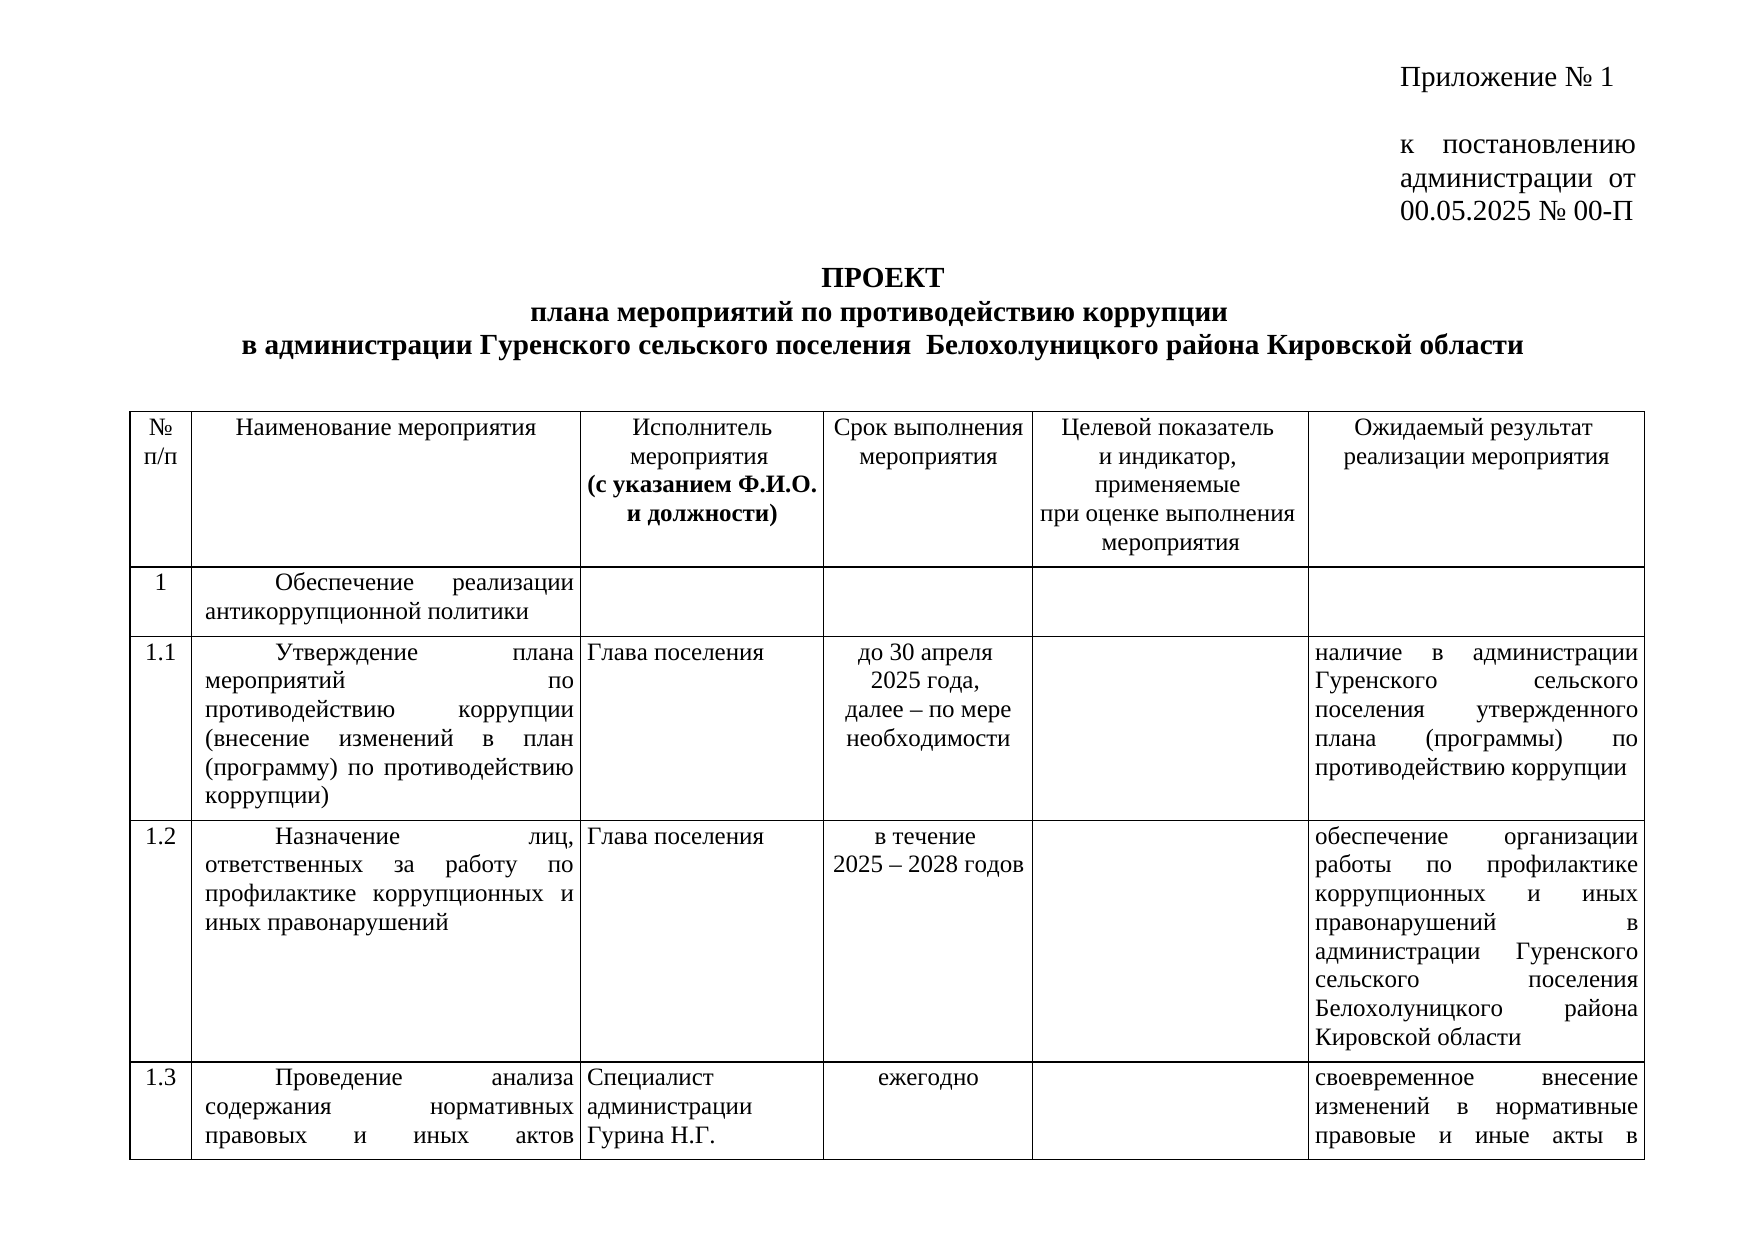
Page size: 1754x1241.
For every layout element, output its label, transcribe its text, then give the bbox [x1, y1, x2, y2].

table_cell [1033, 1063, 1308, 1159]
table_cell 1.1 [131, 637, 191, 820]
table_cell Утверждение плана мероприятий по противодействию коррупции (внесение изменений в план (программу) по противодействию коррупции) [192, 637, 580, 820]
table_cell [1033, 568, 1308, 636]
table_header Целевой показатель и индикатор, применяемые при оценке выполнения мероприятия [1033, 412, 1308, 566]
title плана мероприятий по противодействию коррупции в администрации Гуренского сельского поселения Белохолуницкого района Кировской области [130, 294, 1636, 361]
table_cell ежегодно [824, 1063, 1032, 1159]
table_cell до 30 апреля 2025 года, далее – по мере необходимости [824, 637, 1032, 820]
table_cell в течение 2025 – 2028 годов [824, 821, 1032, 1061]
table_header Ожидаемый результат реализации мероприятия [1309, 412, 1644, 566]
table_cell 1 [131, 568, 191, 636]
table_cell Обеспечение реализации антикоррупционной политики [192, 568, 580, 636]
table_header Исполнитель мероприятия (с указанием Ф.И.О. и должности) [581, 412, 823, 566]
table_cell [581, 568, 823, 636]
table_cell 1.2 [131, 821, 191, 1061]
table_cell Глава поселения [581, 637, 823, 820]
text к постановлению администрации от 00.05.2025 № 00-П [1400, 126, 1636, 227]
table_header № п/п [131, 412, 191, 566]
table_cell обеспечение организации работы по профилактике коррупционных и иных правонарушений в администрации Гуренского сельского поселения Белохолуницкого района Кировской области [1309, 821, 1644, 1061]
table_cell [1033, 637, 1308, 820]
table_cell Глава поселения [581, 821, 823, 1061]
table_header Срок выполнения мероприятия [824, 412, 1032, 566]
table_cell [824, 568, 1032, 636]
table_cell наличие в администрации Гуренского сельского поселения утвержденного плана (программы) по противодействию коррупции [1309, 637, 1644, 820]
table_header Наименование мероприятия [192, 412, 580, 566]
table_cell 1.3 [131, 1063, 191, 1159]
table_cell [1309, 568, 1644, 636]
table_cell Назначение лиц, ответственных за работу по профилактике коррупционных и иных правонарушений [192, 821, 580, 1061]
text Приложение № 1 [1400, 59, 1636, 93]
title ПРОЕКТ [130, 260, 1636, 294]
table_cell [1033, 821, 1308, 1061]
table_cell Специалист администрации Гурина Н.Г. [581, 1063, 823, 1159]
